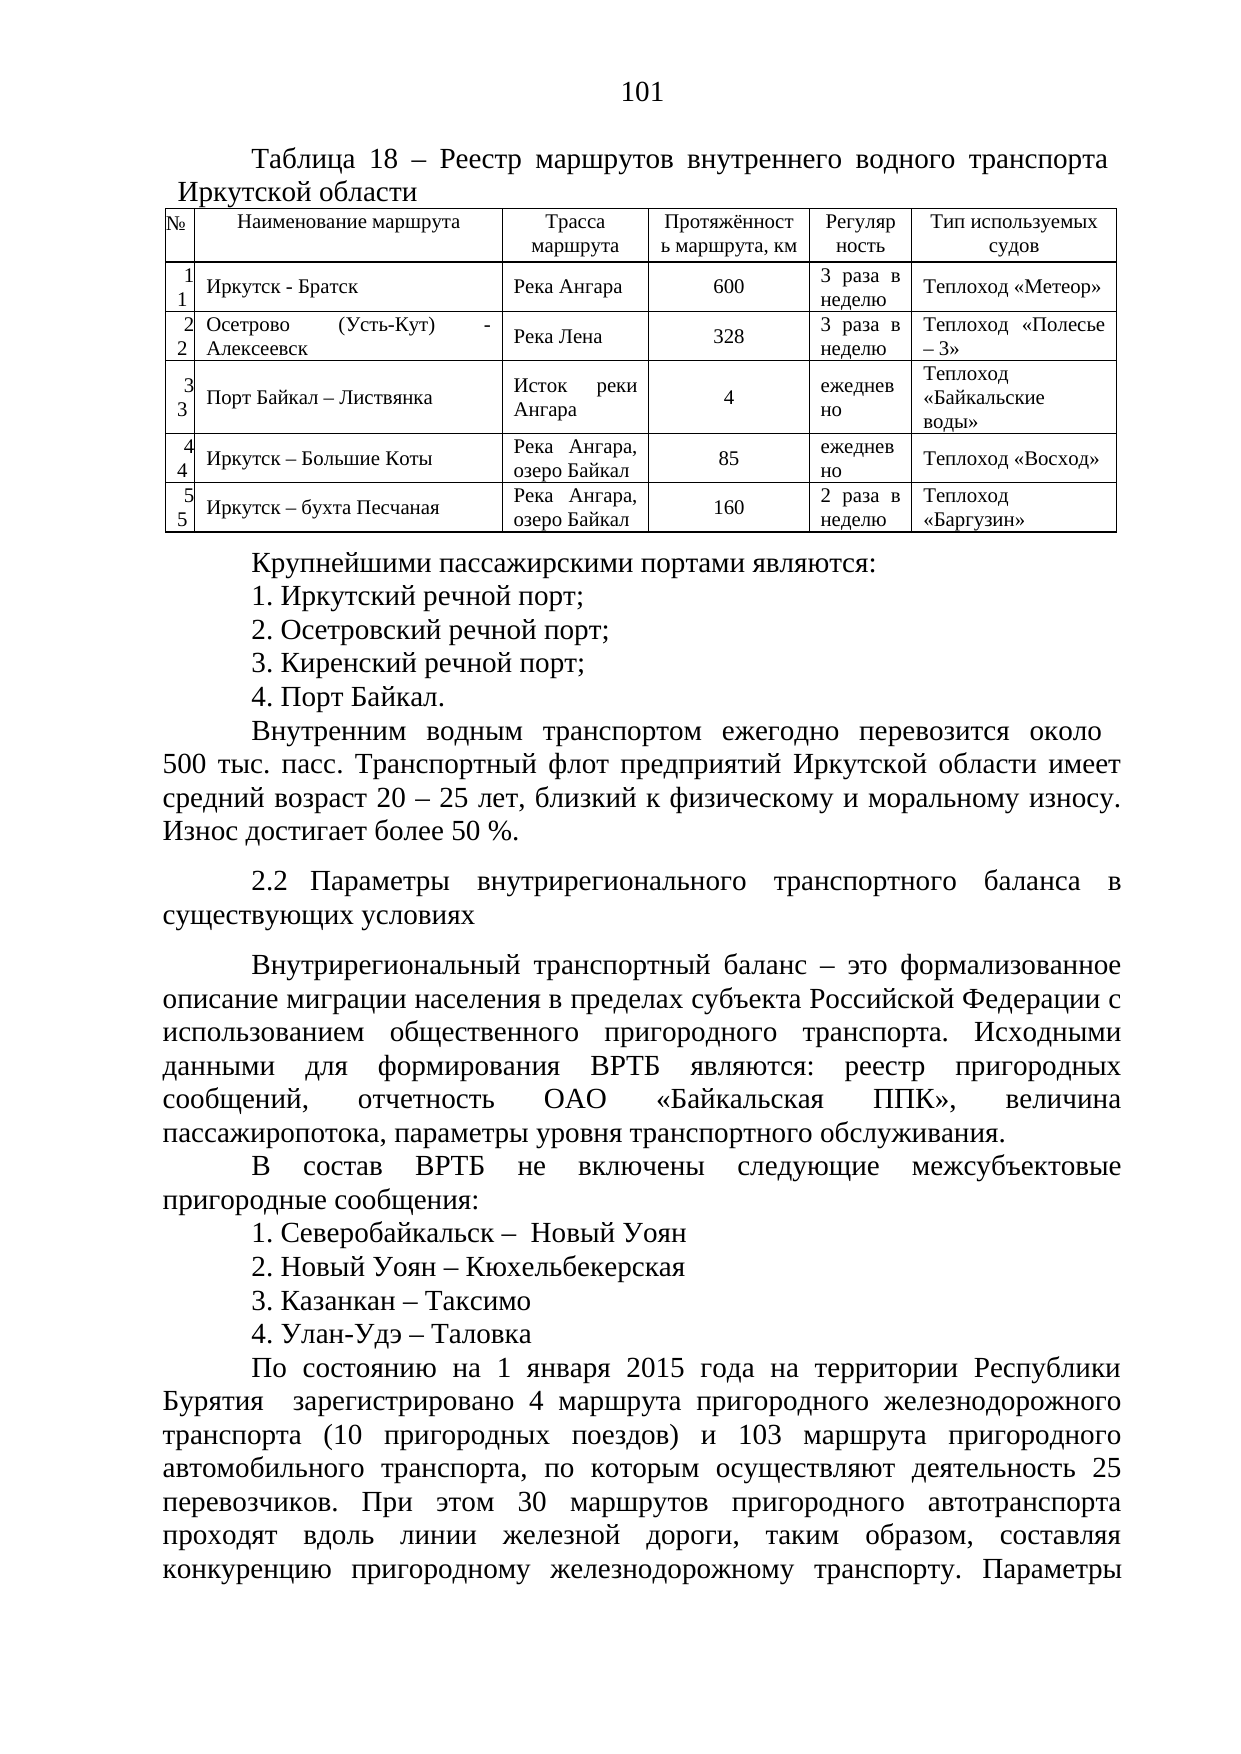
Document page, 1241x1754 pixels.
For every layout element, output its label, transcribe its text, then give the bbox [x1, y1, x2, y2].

text В состав ВРТБ не включены следующие межсубъектовые пригородные сообщения: [162, 1148, 1122, 1216]
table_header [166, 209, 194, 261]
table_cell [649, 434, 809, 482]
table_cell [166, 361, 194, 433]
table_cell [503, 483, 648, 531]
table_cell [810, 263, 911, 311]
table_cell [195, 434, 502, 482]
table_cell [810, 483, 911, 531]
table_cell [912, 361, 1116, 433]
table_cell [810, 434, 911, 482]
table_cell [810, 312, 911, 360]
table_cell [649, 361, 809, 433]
text 2. Новый Уоян – Кюхельбекерская [162, 1249, 1122, 1283]
text 3. Казанкан – Таксимо [162, 1283, 1122, 1316]
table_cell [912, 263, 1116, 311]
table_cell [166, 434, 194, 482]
text 4. Порт Байкал. [177, 679, 1122, 713]
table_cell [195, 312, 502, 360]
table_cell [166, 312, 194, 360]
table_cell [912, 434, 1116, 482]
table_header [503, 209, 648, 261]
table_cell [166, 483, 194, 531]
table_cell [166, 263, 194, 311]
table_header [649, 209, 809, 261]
text Таблица 18 – Реестр маршрутов внутреннего водного транспорта Иркутской области [177, 141, 1122, 208]
text Крупнейшими пассажирскими портами являются: [177, 545, 1122, 578]
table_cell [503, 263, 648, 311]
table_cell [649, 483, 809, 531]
text 1. Северобайкальск – Новый Уоян [162, 1216, 1122, 1249]
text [162, 1350, 1122, 1584]
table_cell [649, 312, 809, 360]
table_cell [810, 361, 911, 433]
text 3. Киренский речной порт; [177, 646, 1122, 679]
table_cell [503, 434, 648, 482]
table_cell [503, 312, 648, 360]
text 2. Осетровский речной порт; [177, 612, 1122, 646]
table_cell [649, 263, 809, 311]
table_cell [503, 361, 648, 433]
text 1. Иркутский речной порт; [177, 578, 1122, 612]
subtitle Параметры внутрирегионального транспортного баланса в существующих условиях [162, 863, 1122, 931]
text Внутренним водным транспортом ежегодно перевозится около 500 тыс. пасс. Транспортный флот предприятий Иркутской области имеет средний возраст 20 – 25 лет, близкий к физическому и моральному износу. Износ достигает более 50 %. [162, 713, 1122, 847]
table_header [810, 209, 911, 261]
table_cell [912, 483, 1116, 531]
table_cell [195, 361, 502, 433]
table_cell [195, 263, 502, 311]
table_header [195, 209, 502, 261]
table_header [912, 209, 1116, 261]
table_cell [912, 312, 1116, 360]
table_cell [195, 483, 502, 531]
text Внутрирегиональный транспортный баланс – это формализованное описание миграции населения в пределах субъекта Российской Федерации с использованием общественного пригородного транспорта. Исходными данными для формирования ВРТБ являются: реестр пригородных сообщений, отчетность ОАО «Байкальская ППК», величина пассажиропотока, параметры уровня транспортного обслуживания. [162, 947, 1122, 1148]
text 4. Улан-Удэ – Таловка [162, 1316, 1122, 1350]
